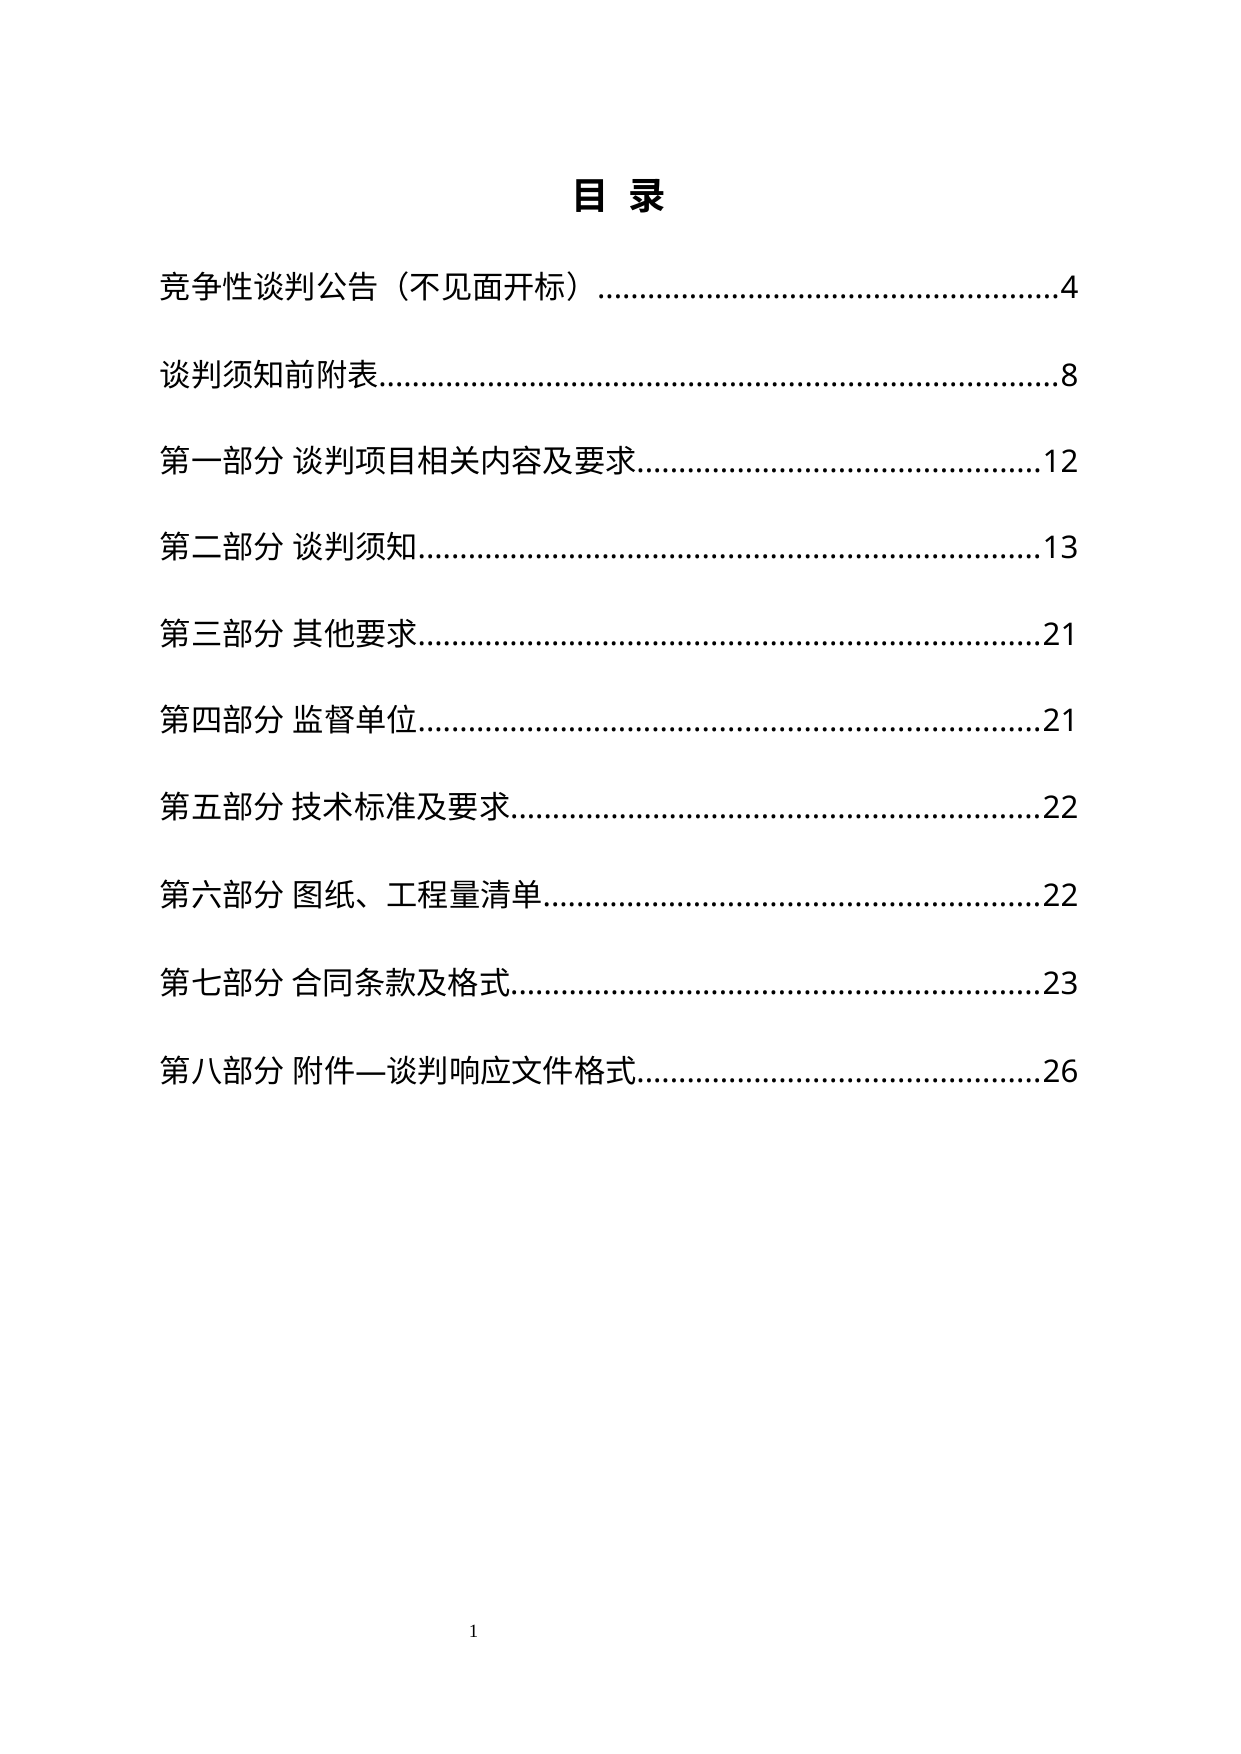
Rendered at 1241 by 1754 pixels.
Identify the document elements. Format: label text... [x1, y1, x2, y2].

text 谈判须知前附表 8 [159, 340, 1078, 405]
text 第五部分 技术标准及要求 22 [159, 773, 1078, 838]
text 第七部分 合同条款及格式 23 [159, 948, 1078, 1013]
text 第八部分 附件—谈判响应文件格式 26 [159, 1036, 1078, 1101]
text 目 录 [159, 162, 1078, 227]
text 第四部分 监督单位 21 [159, 687, 1078, 752]
text 竞争性谈判公告（不见面开标） 4 [159, 252, 1078, 317]
text 第三部分 其他要求 21 [159, 600, 1078, 665]
text 第六部分 图纸、工程量清单 22 [159, 861, 1078, 926]
text 第一部分 谈判项目相关内容及要求 12 [159, 428, 1078, 493]
text 第二部分 谈判须知 13 [159, 514, 1078, 579]
